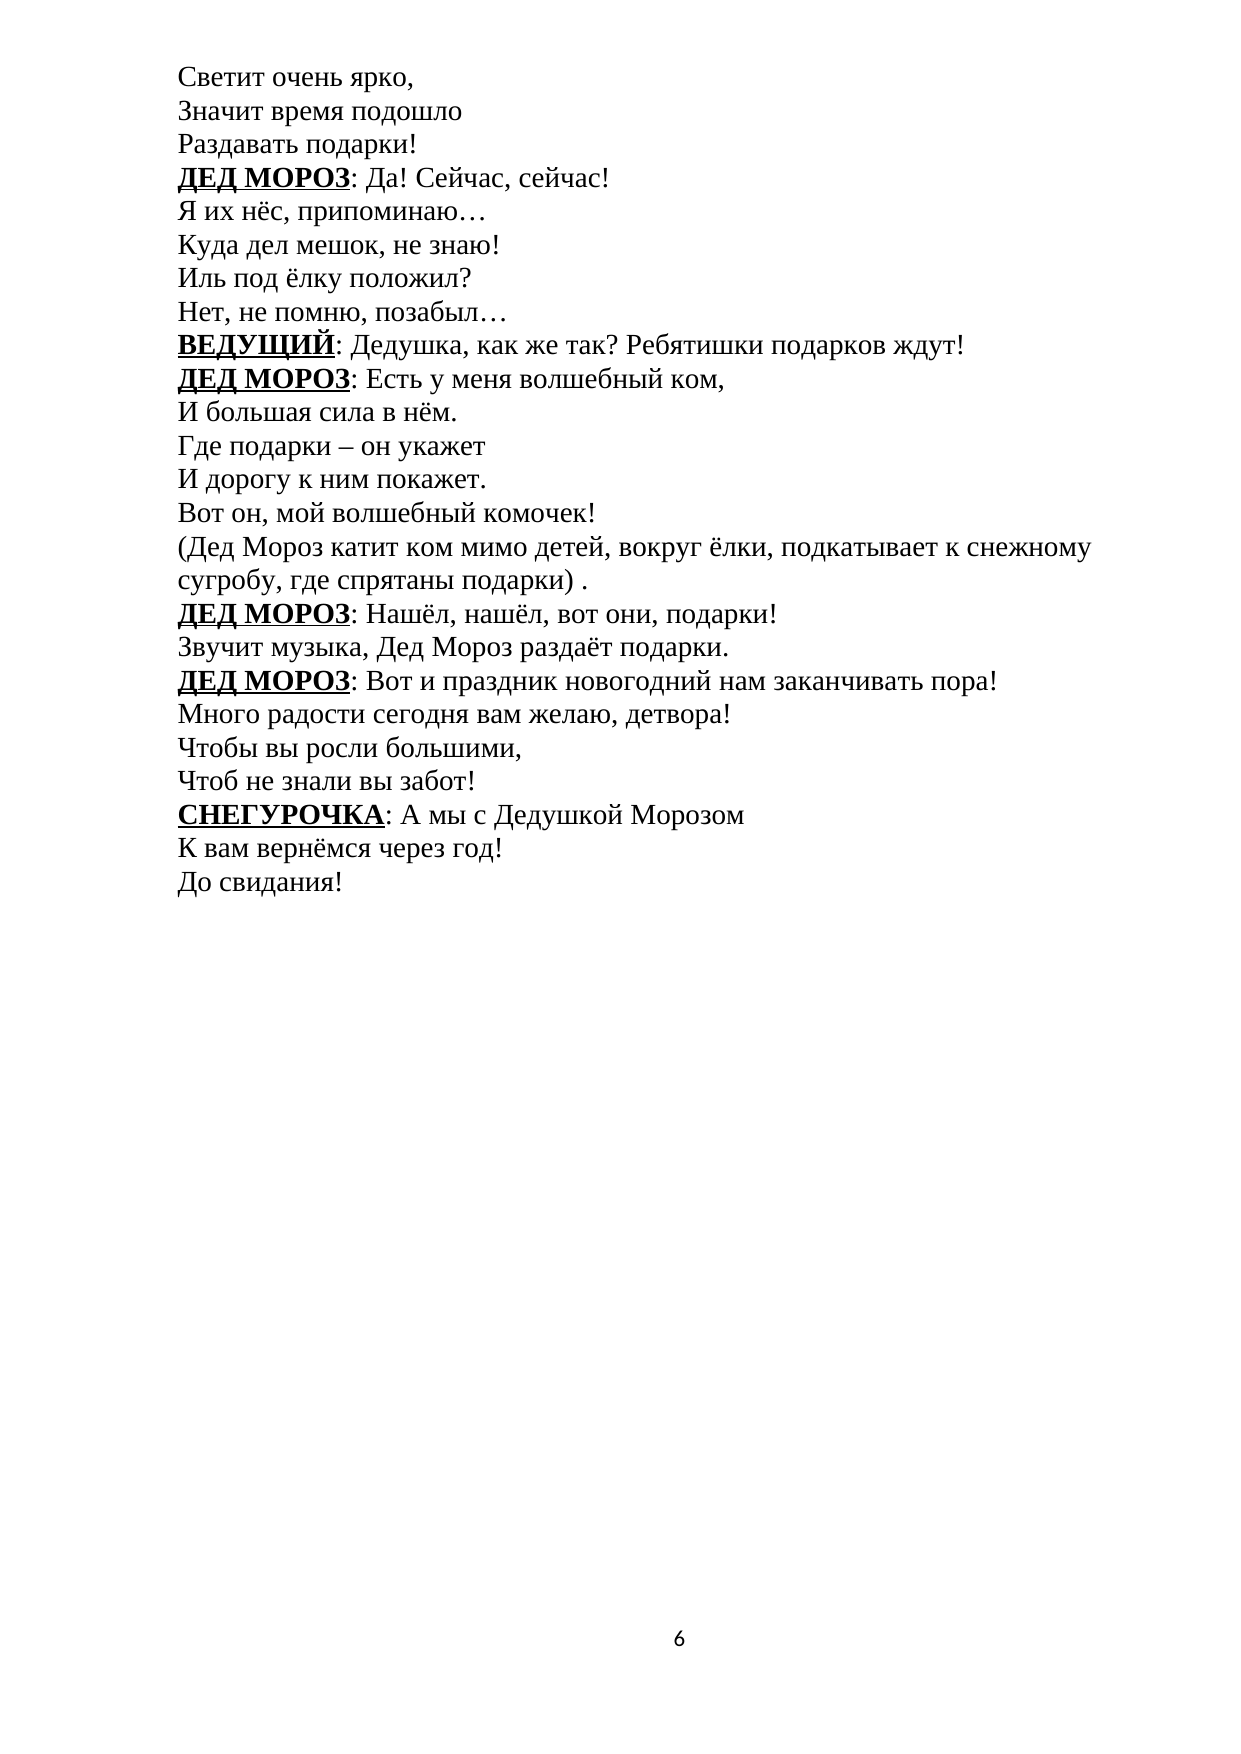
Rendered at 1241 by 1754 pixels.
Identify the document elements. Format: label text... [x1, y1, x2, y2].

text До свидания! [177, 864, 1181, 898]
text Куда дел мешок, не знаю! [177, 227, 1181, 260]
text ДЕД МОРОЗ: Да! Сейчас, сейчас! [177, 160, 1181, 193]
text И дорогу к ним покажет. [177, 462, 1181, 495]
text Звучит музыка, Дед Мороз раздаёт подарки. [177, 629, 1181, 663]
text Светит очень ярко, [177, 59, 1181, 93]
text Нет, не помню, позабыл… [177, 294, 1181, 327]
text Вот он, мой волшебный комочек! [177, 495, 1181, 529]
text (Дед Мороз катит ком мимо детей, вокруг ёлки, подкатывает к снежному сугробу, где спрятаны подарки) . [177, 529, 1181, 596]
text Раздавать подарки! [177, 126, 1181, 160]
text К вам вернёмся через год! [177, 831, 1181, 864]
text Я их нёс, припоминаю… [177, 193, 1181, 227]
text Чтобы вы росли большими, [177, 730, 1181, 763]
text ДЕД МОРОЗ: Вот и праздник новогодний нам заканчивать пора! [177, 663, 1181, 696]
text Значит время подошло [177, 93, 1181, 126]
text ДЕД МОРОЗ: Есть у меня волшебный ком, [177, 361, 1181, 394]
text ВЕДУЩИЙ: Дедушка, как же так? Ребятишки подарков ждут! [177, 327, 1181, 361]
text Много радости сегодня вам желаю, детвора! [177, 696, 1181, 730]
text Чтоб не знали вы забот! [177, 763, 1181, 797]
text Где подарки – он укажет [177, 428, 1181, 462]
text И большая сила в нём. [177, 394, 1181, 428]
text СНЕГУРОЧКА: А мы с Дедушкой Морозом [177, 797, 1181, 831]
text Иль под ёлку положил? [177, 260, 1181, 294]
text ДЕД МОРОЗ: Нашёл, нашёл, вот они, подарки! [177, 596, 1181, 629]
